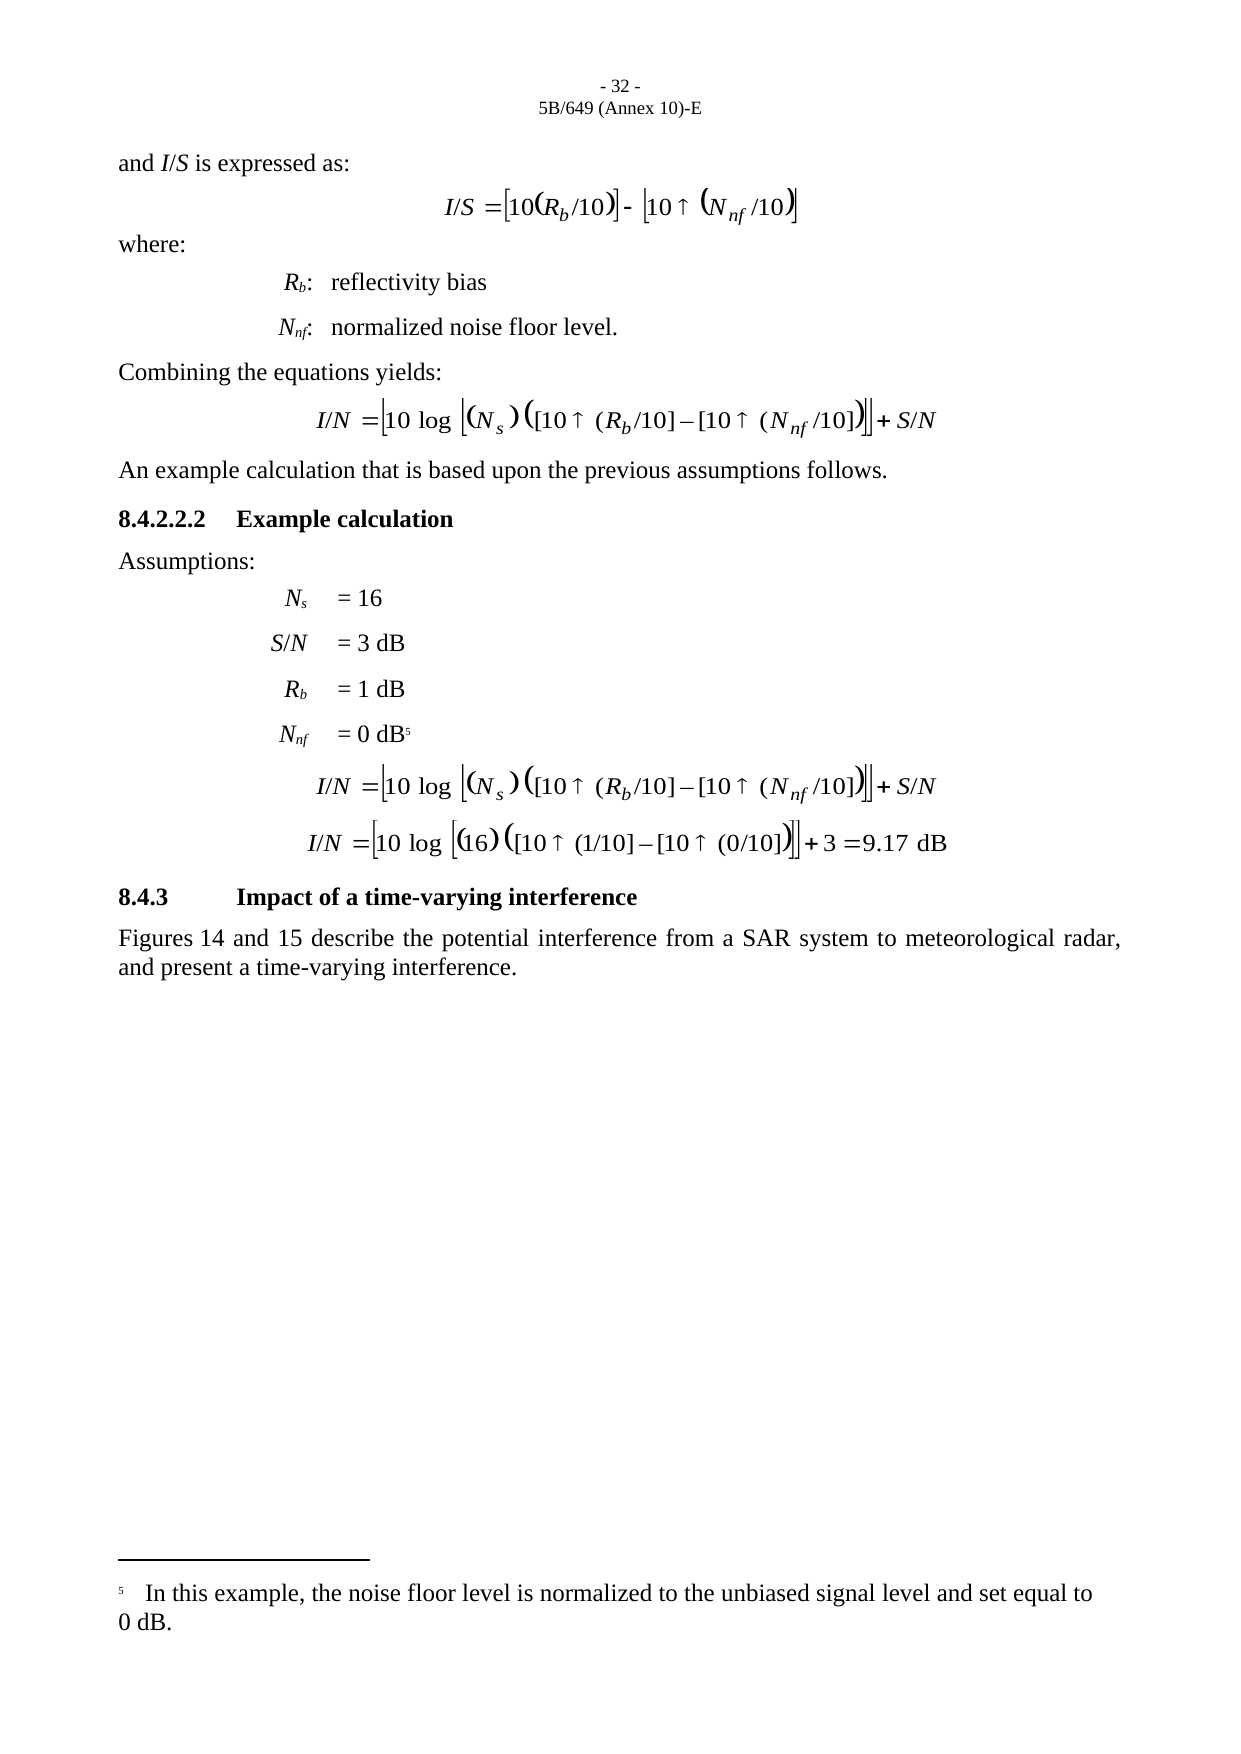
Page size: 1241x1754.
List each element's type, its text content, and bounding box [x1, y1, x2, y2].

subtitle 8.4.3 Impact of a time-varying interference [118, 882, 1122, 911]
text Rb = 1 dB [118, 674, 1122, 702]
subtitle 8.4.2.2.2 Example calculation [118, 504, 1122, 533]
text Combining the equations yields: [118, 357, 1122, 386]
text Figures 14 and 15 describe the potential interference from a SAR system to meteorological radar, and present a time-varying interference. [118, 923, 1122, 981]
text and I/S is expressed as: [118, 148, 1122, 176]
text Rb: reflectivity bias [118, 267, 1122, 295]
text An example calculation that is based upon the previous assumptions follows. [118, 455, 1122, 484]
text Nnf: normalized noise floor level. [118, 312, 1122, 341]
text Nnf = 0 dB [118, 719, 1122, 748]
text Assumptions: [118, 546, 1122, 574]
text S/N = 3 dB [118, 628, 1122, 657]
text where: [118, 229, 1122, 258]
text Ns = 16 [118, 583, 1122, 612]
